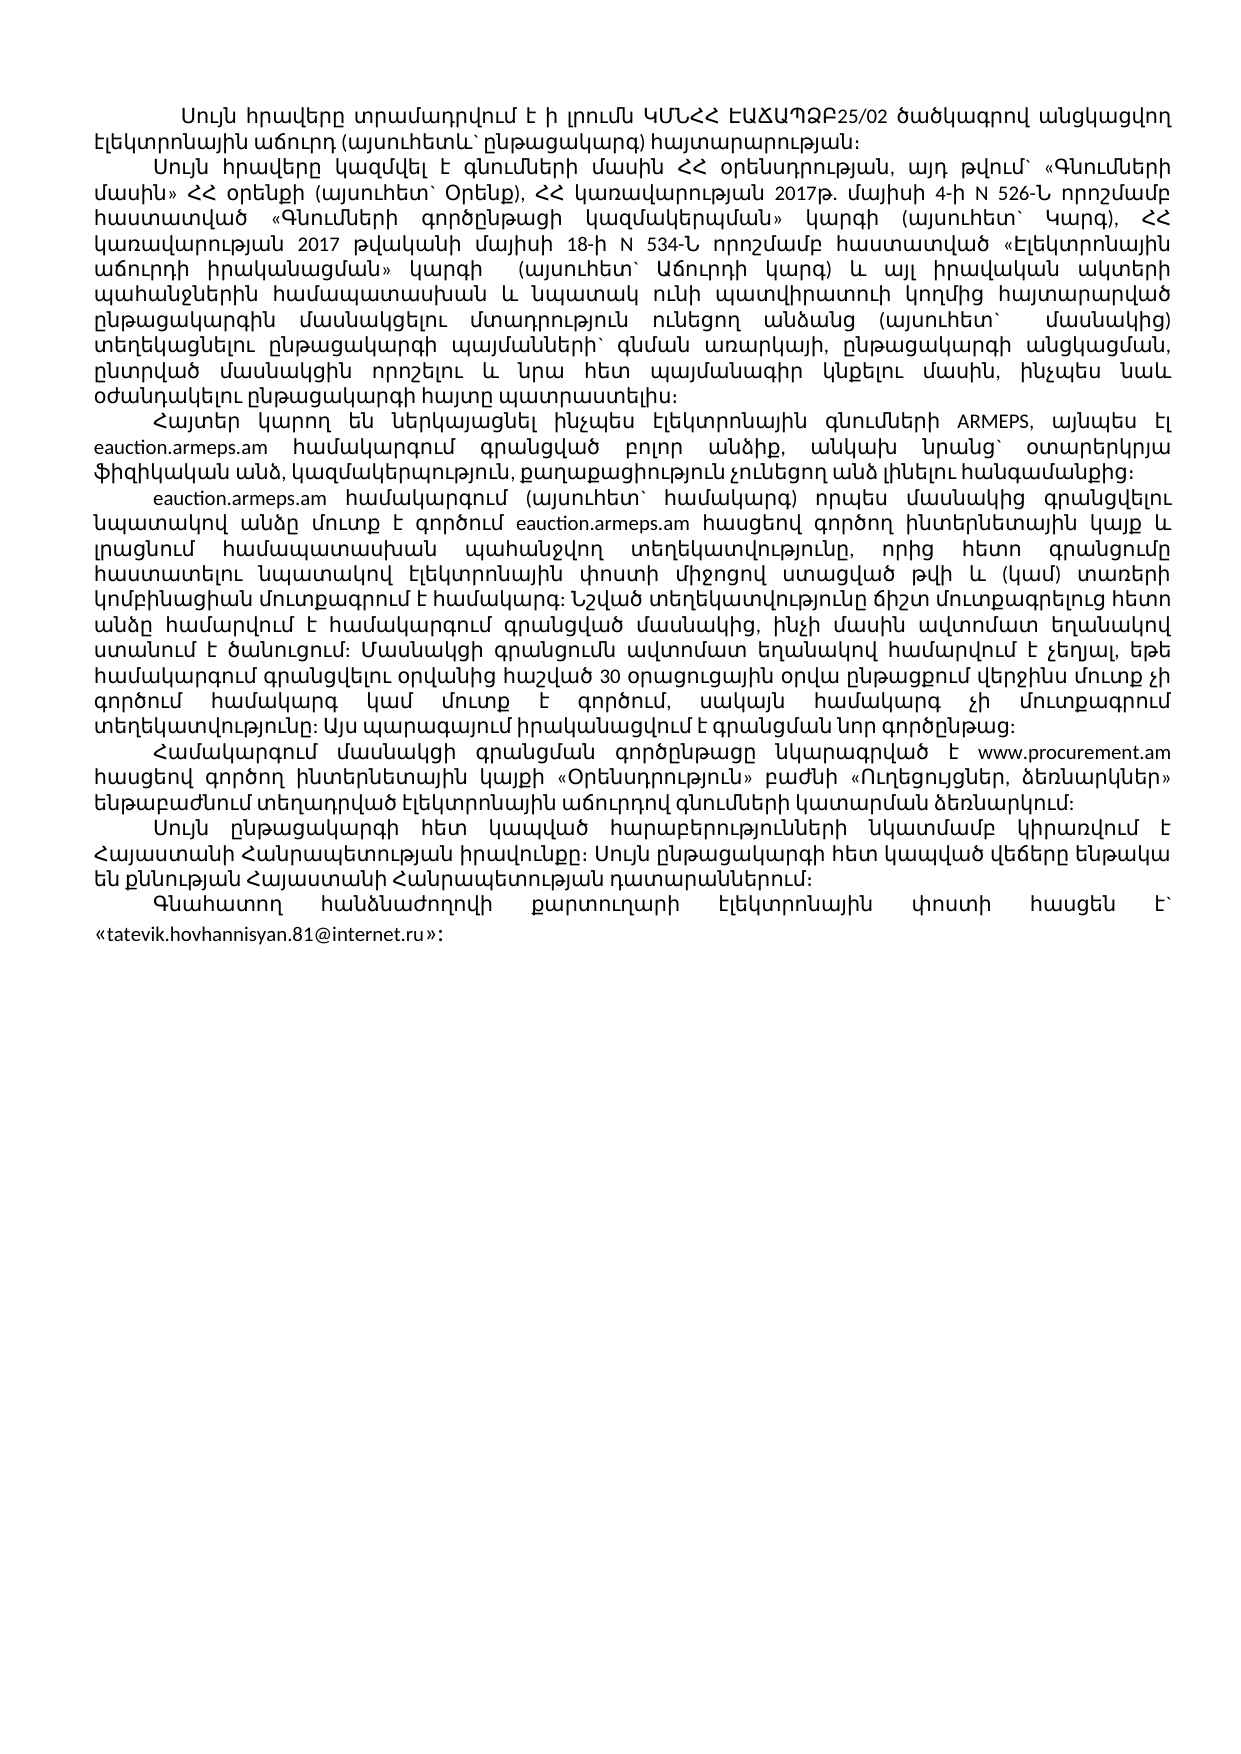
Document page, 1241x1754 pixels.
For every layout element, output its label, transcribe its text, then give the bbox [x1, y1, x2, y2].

text Սույն հրավերը տրամադրվում է ի լրումն ԿՄՆՀՀ ԷԱՃԱՊՁԲ25/02 ծածկագրով անցկացվող էլեկտրոնային աճուրդ (այսուհետև` ընթացակարգ) հայտարարության։ [94, 104, 1171, 154]
text Համակարգում մասնակցի գրանցման գործընթացը նկարագրված է www.procurement.am հասցեով գործող ինտերնետային կայքի «Օրենսդրություն» բաժնի «Ուղեցույցներ, ձեռնարկներ» ենթաբաժնում տեղադրված էլեկտրոնային աճուրդով գնումների կատարման ձեռնարկում: [94, 739, 1171, 815]
text Սույն ընթացակարգի հետ կապված հարաբերությունների նկատմամբ կիրառվում է Հայաստանի Հանրապետության իրավունքը։ Սույն ընթացակարգի հետ կապված վեճերը ենթակա են քննության Հայաստանի Հանրապետության դատարաններում։ [94, 815, 1171, 892]
text eauction.armeps.am համակարգում (այսուհետ` համակարգ) որպես մասնակից գրանցվելու նպատակով անձը մուտք է գործում eauction.armeps.am հասցեով գործող ինտերնետային կայք և լրացնում համապատասխան պահանջվող տեղեկատվությունը, որից հետո գրանցումը հաստատելու նպատակով էլեկտրոնային փոստի միջոցով ստացված թվի և (կամ) տառերի կոմբինացիան մուտքագրում է համակարգ: Նշված տեղեկատվությունը ճիշտ մուտքագրելուց հետո անձը համարվում է համակարգում գրանցված մասնակից, ինչի մասին ավտոմատ եղանակով ստանում է ծանուցում: Մասնակցի գրանցումն ավտոմատ եղանակով համարվում է չեղյալ, եթե համակարգում գրանցվելու օրվանից հաշված 30 օրացուցային օրվա ընթացքում վերջինս մուտք չի գործում համակարգ կամ մուտք է գործում, սակայն համակարգ չի մուտքագրում տեղեկատվությունը: Այս պարագայում իրականացվում է գրանցման նոր գործընթաց: [94, 485, 1171, 739]
text Գնահատող հանձնաժողովի քարտուղարի էլեկտրոնային փոստի հասցեն է` «tatevik.hovhannisyan.81@internet.ru»: [94, 892, 1171, 948]
text Սույն հրավերը կազմվել է գնումների մասին ՀՀ օրենսդրության, այդ թվում` «Գնումների մասին» ՀՀ օրենքի (այսուհետ` Օրենք), ՀՀ կառավարության 2017թ. մայիսի 4-ի N 526-Ն որոշմամբ հաստատված «Գնումների գործընթացի կազմակերպման» կարգի (այսուհետ` Կարգ), ՀՀ կառավարության 2017 թվականի մայիսի 18-ի N 534-Ն որոշմամբ հաստատված «Էլեկտրոնային աճուրդի իրականացման» կարգի (այսուհետ` Աճուրդի կարգ) և այլ իրավական ակտերի պահանջներին համապատասխան և նպատակ ունի պատվիրատուի կողմից հայտարարված ընթացակարգին մասնակցելու մտադրություն ունեցող անձանց (այսուհետ` մասնակից) տեղեկացնելու ընթացակարգի պայմանների` գնման առարկայի, ընթացակարգի անցկացման, ընտրված մասնակցին որոշելու և նրա հետ պայմանագիր կնքելու մասին, ինչպես նաև օժանդակելու ընթացակարգի հայտը պատրաստելիս։ [94, 154, 1171, 409]
text Հայտեր կարող են ներկայացնել ինչպես էլեկտրոնային գնումների ARMEPS, այնպես էլ eauction.armeps.am համակարգում գրանցված բոլոր անձիք, անկախ նրանց` օտարերկրյա ֆիզիկական անձ, կազմակերպություն, քաղաքացիություն չունեցող անձ լինելու հանգամանքից։ [94, 409, 1171, 485]
